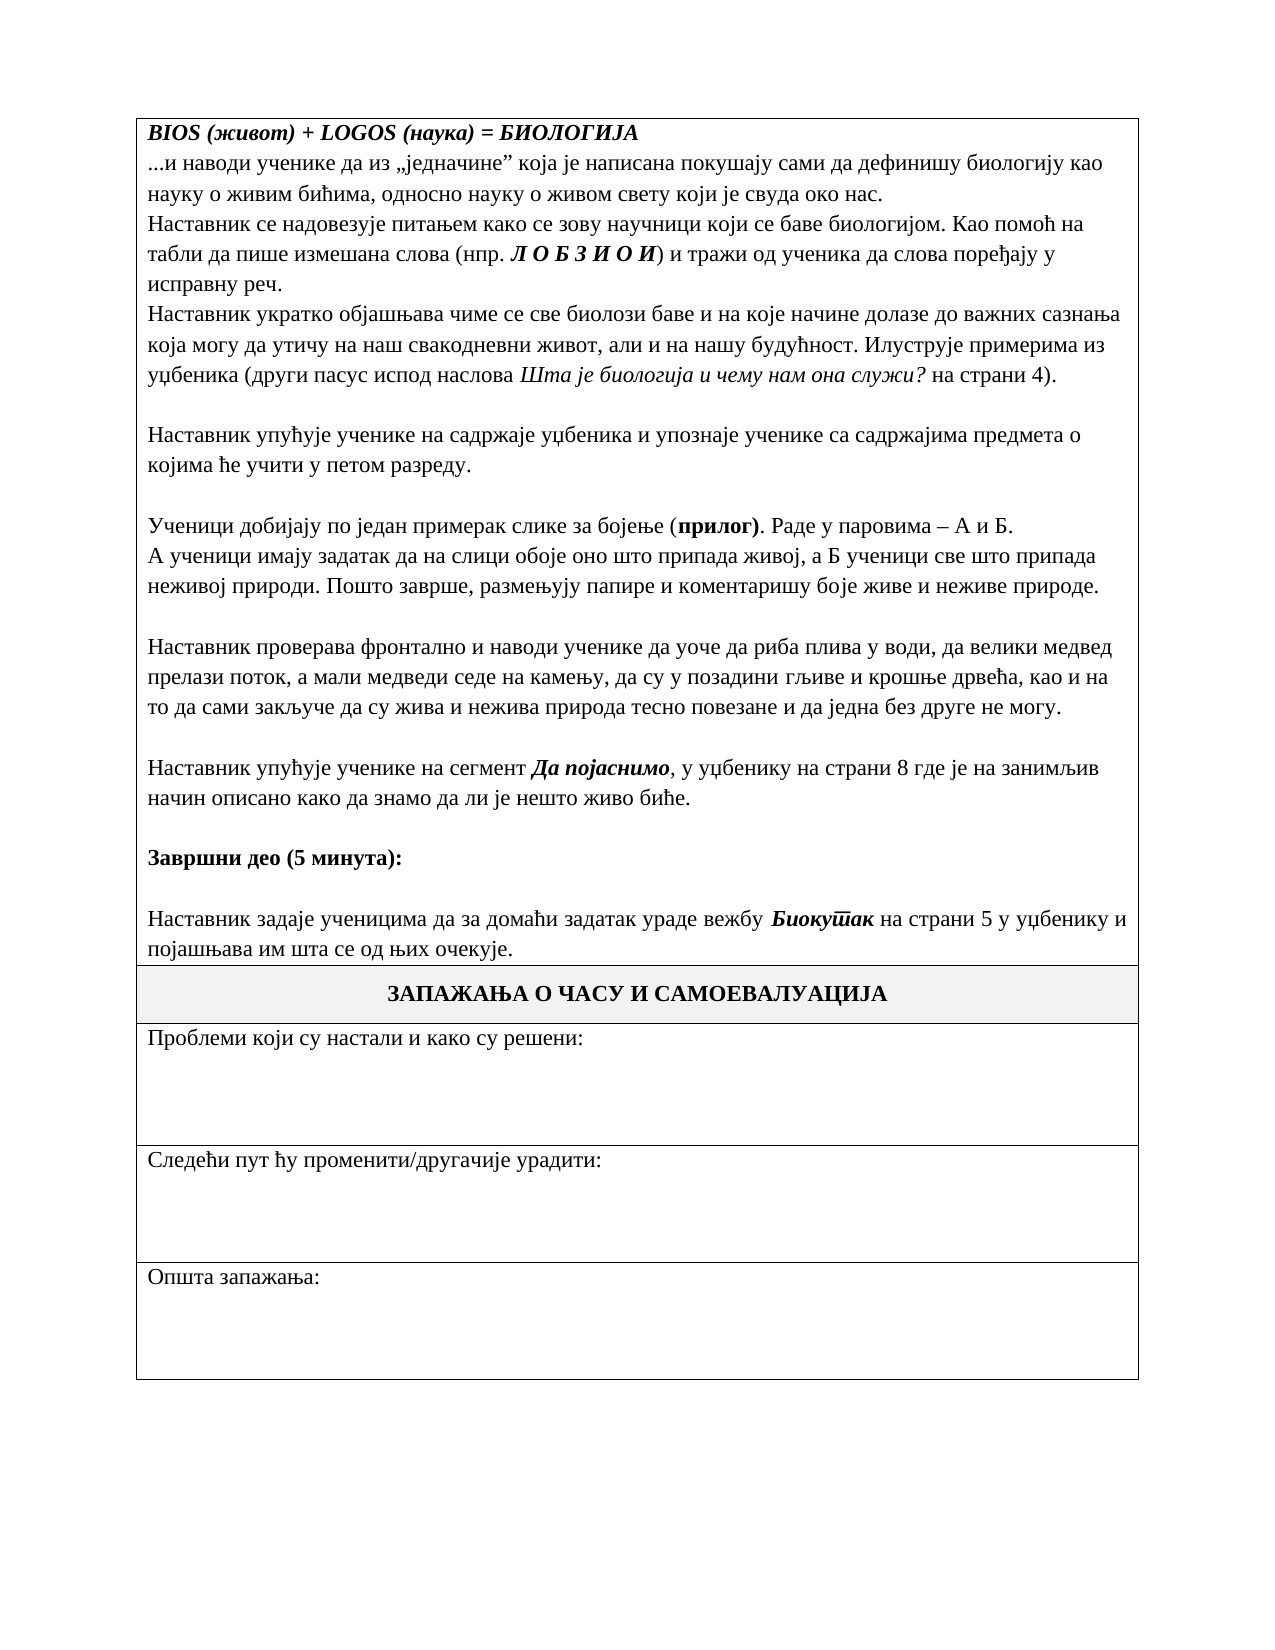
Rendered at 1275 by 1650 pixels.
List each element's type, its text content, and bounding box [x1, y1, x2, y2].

table_cell Општа запажања: [137, 1263, 1138, 1379]
table_cell Следећи пут ћу променити/другачије урадити: [137, 1146, 1138, 1262]
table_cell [137, 119, 1138, 965]
table_cell ЗАПАЖАЊА О ЧАСУ И САМОЕВАЛУАЦИЈА [137, 966, 1138, 1023]
table_cell Проблеми који су настали и како су решени: [137, 1024, 1138, 1145]
